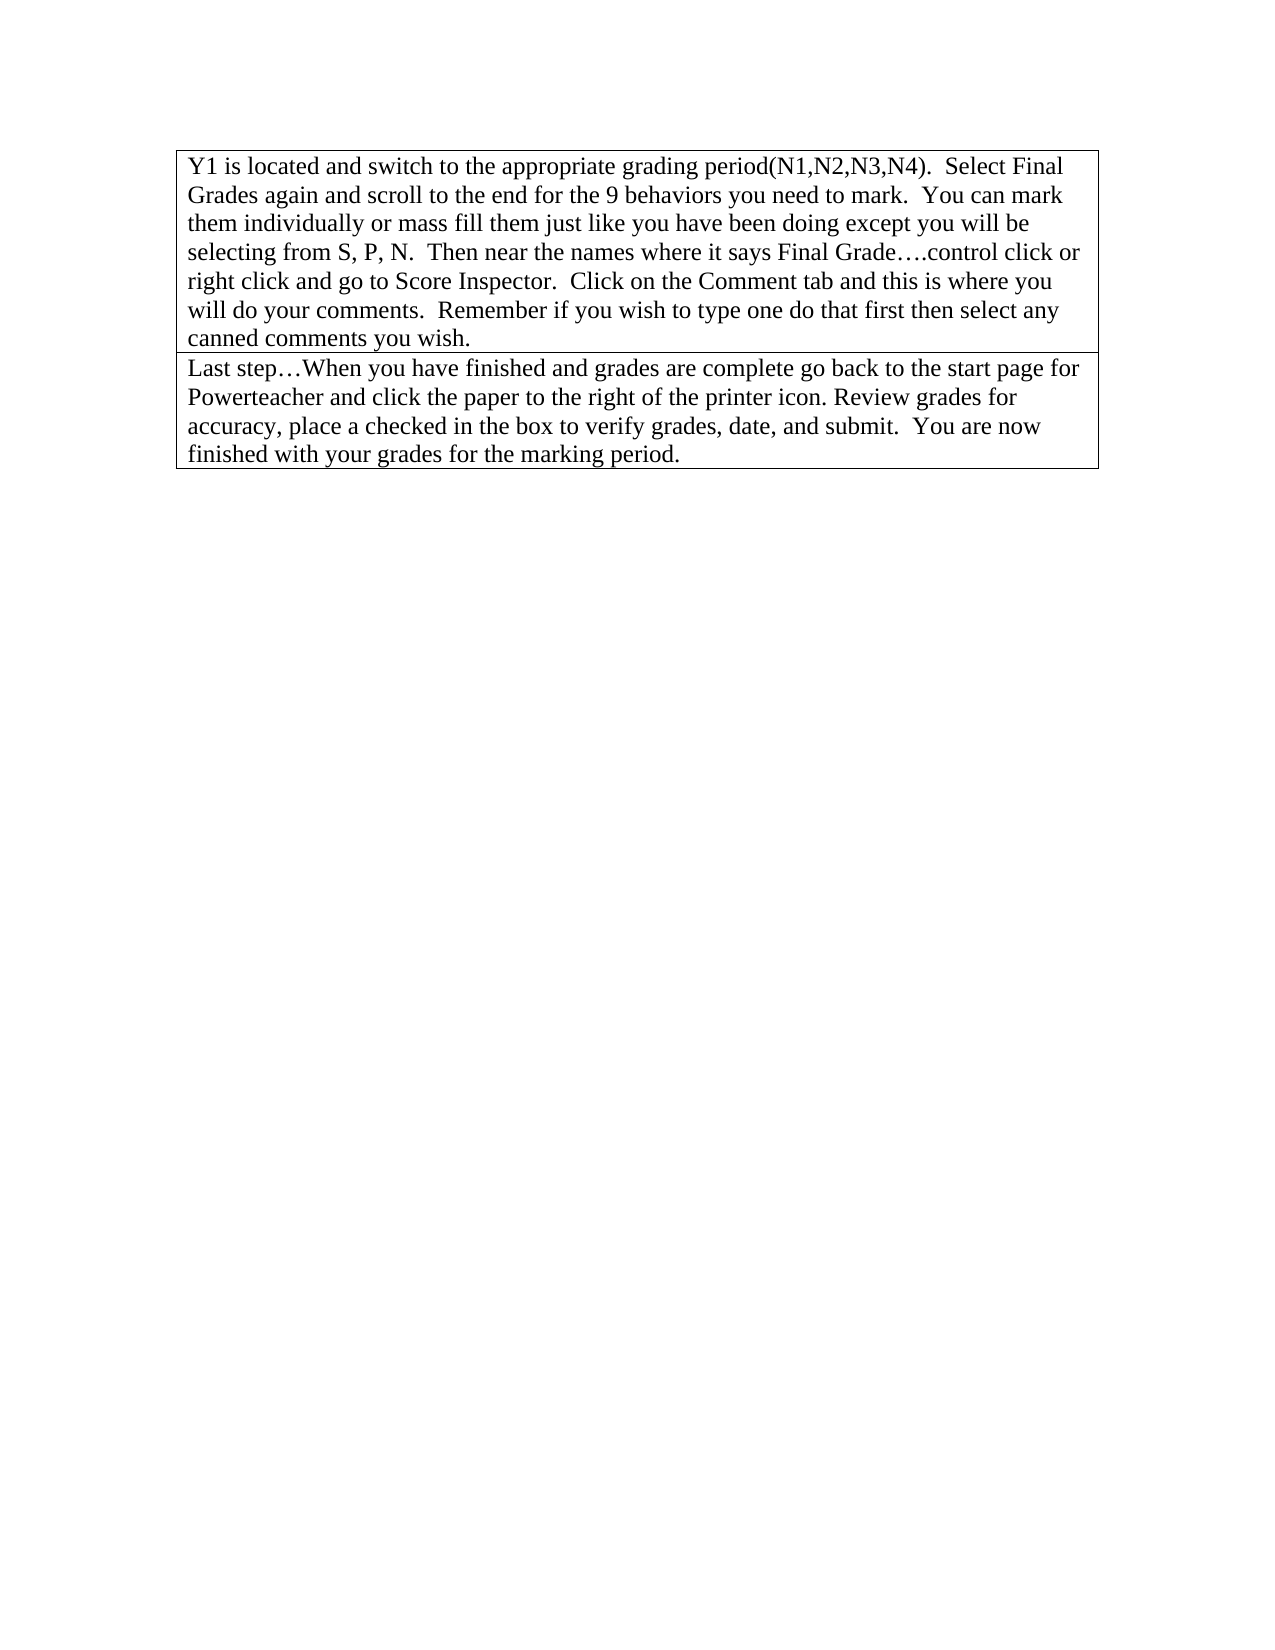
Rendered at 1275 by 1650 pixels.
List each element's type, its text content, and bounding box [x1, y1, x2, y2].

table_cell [177, 151, 1098, 352]
table_cell Last step…When you have finished and grades are complete go back to the start page for Powerteacher and click the paper to the right of the printer icon. Review grades for accuracy, place a checked in the box to verify grades, date, and submit. You are now finished with your grades for the marking period. [177, 353, 1098, 468]
